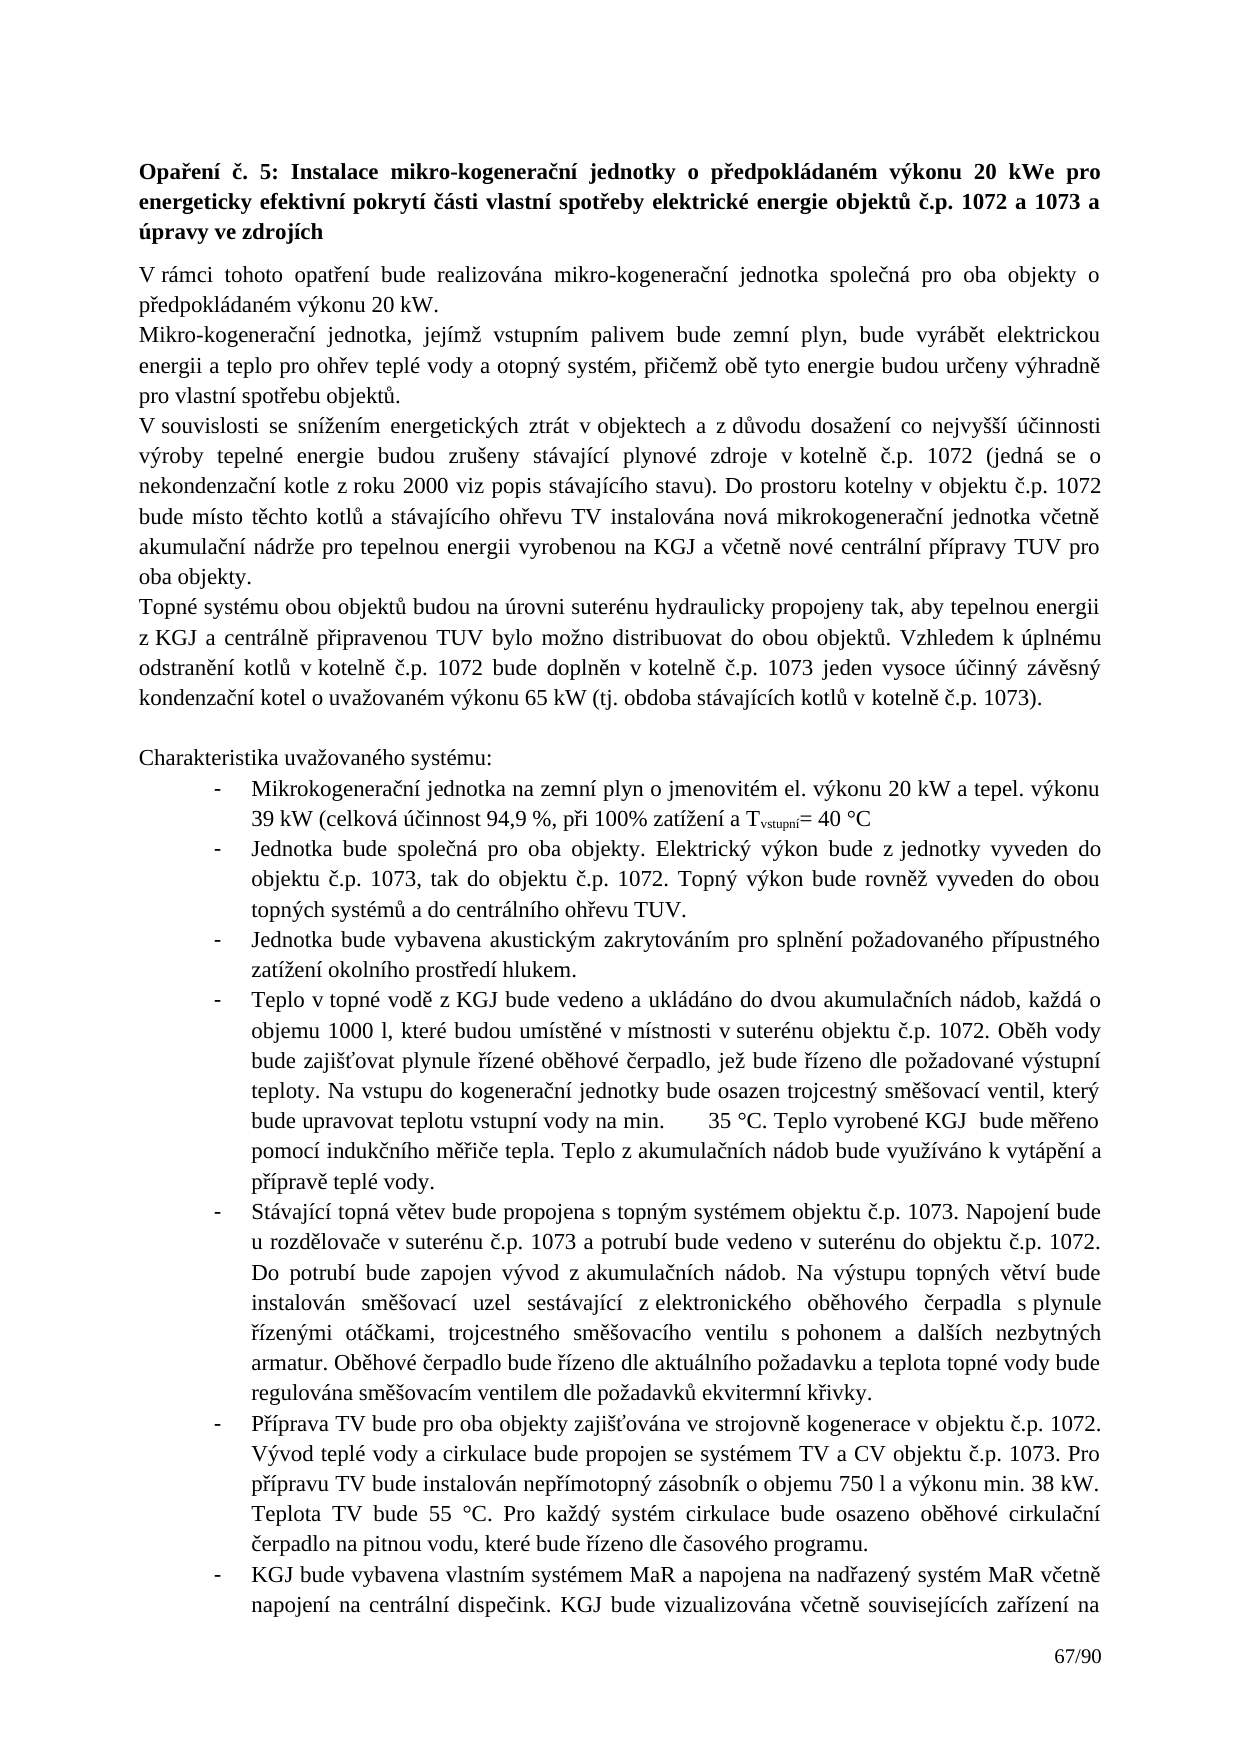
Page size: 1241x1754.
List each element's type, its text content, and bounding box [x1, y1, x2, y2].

list Jednotka bude společná pro oba objekty. Elektrický výkon bude z jednotky vyveden do objektu č.p. 1073, tak do objektu č.p. 1072. Topný výkon bude rovněž vyveden do obou topných systémů a do centrálního ohřevu TUV. [214, 835, 1101, 922]
list Mikrokogenerační jednotka na zemní plyn o jmenovitém el. výkonu 20 kW a tepel. výkonu 39 kW (celková účinnost 94,9 %, při 100% zatížení a Tvstupní= 40 °C [214, 775, 1101, 831]
text Topné systému obou objektů budou na úrovni suterénu hydraulicky propojeny tak, aby tepelnou energii z KGJ a centrálně připravenou TUV bylo možno distribuovat do obou objektů. Vzhledem k úplnému odstranění kotlů v kotelně č.p. 1072 bude doplněn v kotelně č.p. 1073 jeden vysoce účinný závěsný kondenzační kotel o uvažovaném výkonu 65 kW (tj. obdoba stávajících kotlů v kotelně č.p. 1073). [139, 593, 1101, 710]
list Teplo v topné vodě z KGJ bude vedeno a ukládáno do dvou akumulačních nádob, každá o objemu 1000 l, které budou umístěné v místnosti v suterénu objektu č.p. 1072. Oběh vody bude zajišťovat plynule řízené oběhové čerpadlo, jež bude řízeno dle požadované výstupní teploty. Na vstupu do kogenerační jednotky bude osazen trojcestný směšovací ventil, který bude upravovat teplotu vstupní vody na min. 35 °C. Teplo vyrobené KGJ bude měřeno pomocí indukčního měřiče tepla. Teplo z akumulačních nádob bude využíváno k vytápění a přípravě teplé vody. [214, 986, 1101, 1194]
list Příprava TV bude pro oba objekty zajišťována ve strojovně kogenerace v objektu č.p. 1072. Vývod teplé vody a cirkulace bude propojen se systémem TV a CV objektu č.p. 1073. Pro přípravu TV bude instalován nepřímotopný zásobník o objemu 750 l a výkonu min. 38 kW. Teplota TV bude 55 °C. Pro každý systém cirkulace bude osazeno oběhové cirkulační čerpadlo na pitnou vodu, které bude řízeno dle časového programu. [214, 1409, 1101, 1557]
text Mikro-kogenerační jednotka, jejímž vstupním palivem bude zemní plyn, bude vyrábět elektrickou energii a teplo pro ohřev teplé vody a otopný systém, přičemž obě tyto energie budou určeny výhradně pro vlastní spotřebu objektů. [139, 322, 1101, 408]
text Charakteristika uvažovaného systému: [139, 744, 1101, 771]
list Stávající topná větev bude propojena s topným systémem objektu č.p. 1073. Napojení bude u rozdělovače v suterénu č.p. 1073 a potrubí bude vedeno v suterénu do objektu č.p. 1072. Do potrubí bude zapojen vývod z akumulačních nádob. Na výstupu topných větví bude instalován směšovací uzel sestávající z elektronického oběhového čerpadla s plynule řízenými otáčkami, trojcestného směšovacího ventilu s pohonem a dalších nezbytných armatur. Oběhové čerpadlo bude řízeno dle aktuálního požadavku a teplota topné vody bude regulována směšovacím ventilem dle požadavků ekvitermní křivky. [214, 1198, 1101, 1406]
text V souvislosti se snížením energetických ztrát v objektech a z důvodu dosažení co nejvyšší účinnosti výroby tepelné energie budou zrušeny stávající plynové zdroje v kotelně č.p. 1072 (jedná se o nekondenzační kotle z roku 2000 viz popis stávajícího stavu). Do prostoru kotelny v objektu č.p. 1072 bude místo těchto kotlů a stávajícího ohřevu TV instalována nová mikrokogenerační jednotka včetně akumulační nádrže pro tepelnou energii vyrobenou na KGJ a včetně nové centrální přípravy TUV pro oba objekty. [139, 412, 1101, 589]
text V rámci tohoto opatření bude realizována mikro-kogenerační jednotka společná pro oba objekty o předpokládaném výkonu 20 kW. [139, 261, 1101, 318]
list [214, 1561, 1101, 1617]
list Jednotka bude vybavena akustickým zakrytováním pro splnění požadovaného přípustného zatížení okolního prostředí hlukem. [214, 926, 1101, 983]
text Opaření č. 5: Instalace mikro-kogenerační jednotky o předpokládaném výkonu 20 kWe pro energeticky efektivní pokrytí části vlastní spotřeby elektrické energie objektů č.p. 1072 a 1073 a úpravy ve zdrojích [139, 158, 1101, 245]
